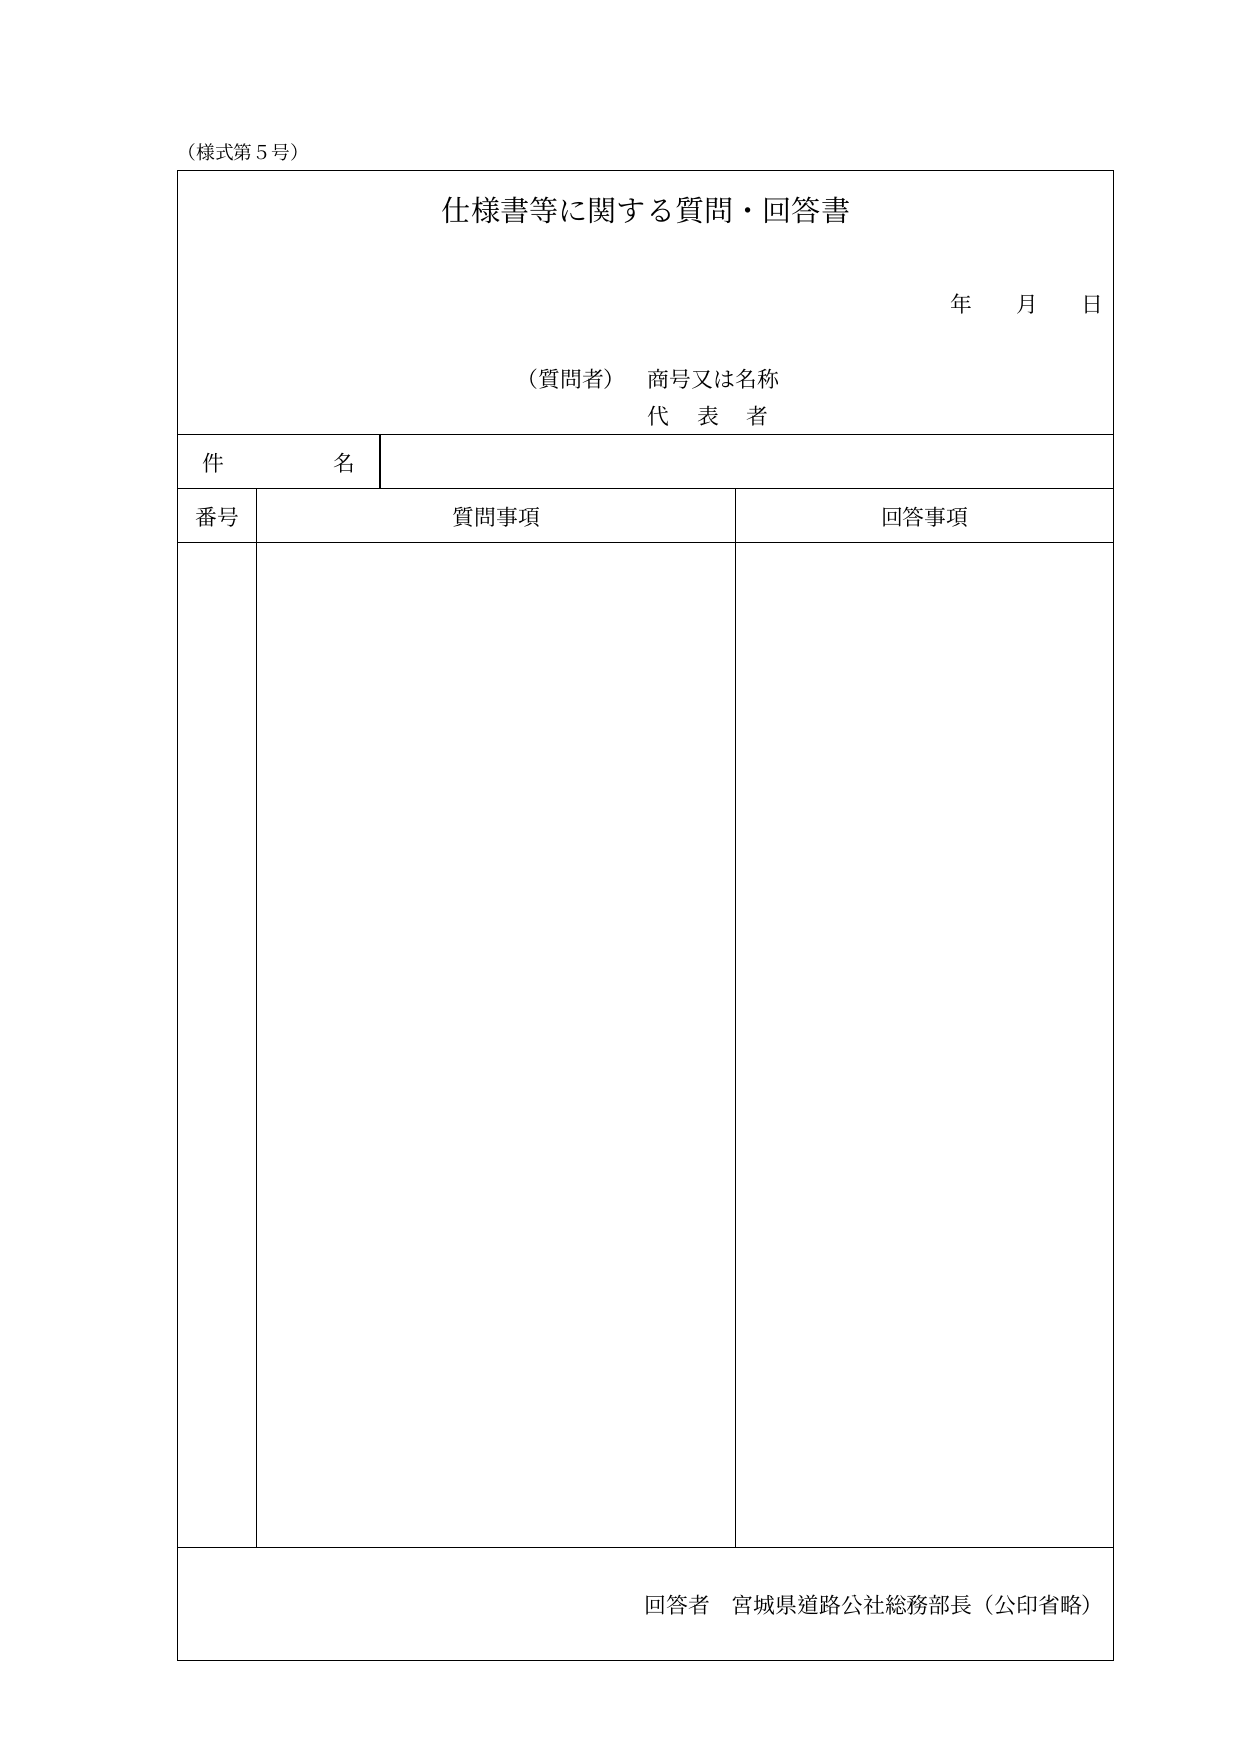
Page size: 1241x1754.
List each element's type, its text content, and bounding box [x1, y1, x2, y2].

table_cell 回答者 宮城県道路公社総務部長（公印省略） [178, 1548, 1113, 1660]
text （様式第５号） [177, 133, 1063, 170]
table_cell 件 名 [178, 435, 379, 488]
table_cell 番号 [178, 489, 256, 542]
table_cell 質問事項 [257, 489, 735, 542]
table_cell [381, 435, 1113, 488]
table_cell 回答事項 [736, 489, 1113, 542]
table_cell [736, 543, 1113, 1547]
table_cell [178, 543, 256, 1547]
table_header 仕様書等に関する質問・回答書 年 月 日 （質問者） 商号又は名称 代 表 者 [178, 171, 1113, 434]
table_cell [257, 543, 735, 1547]
